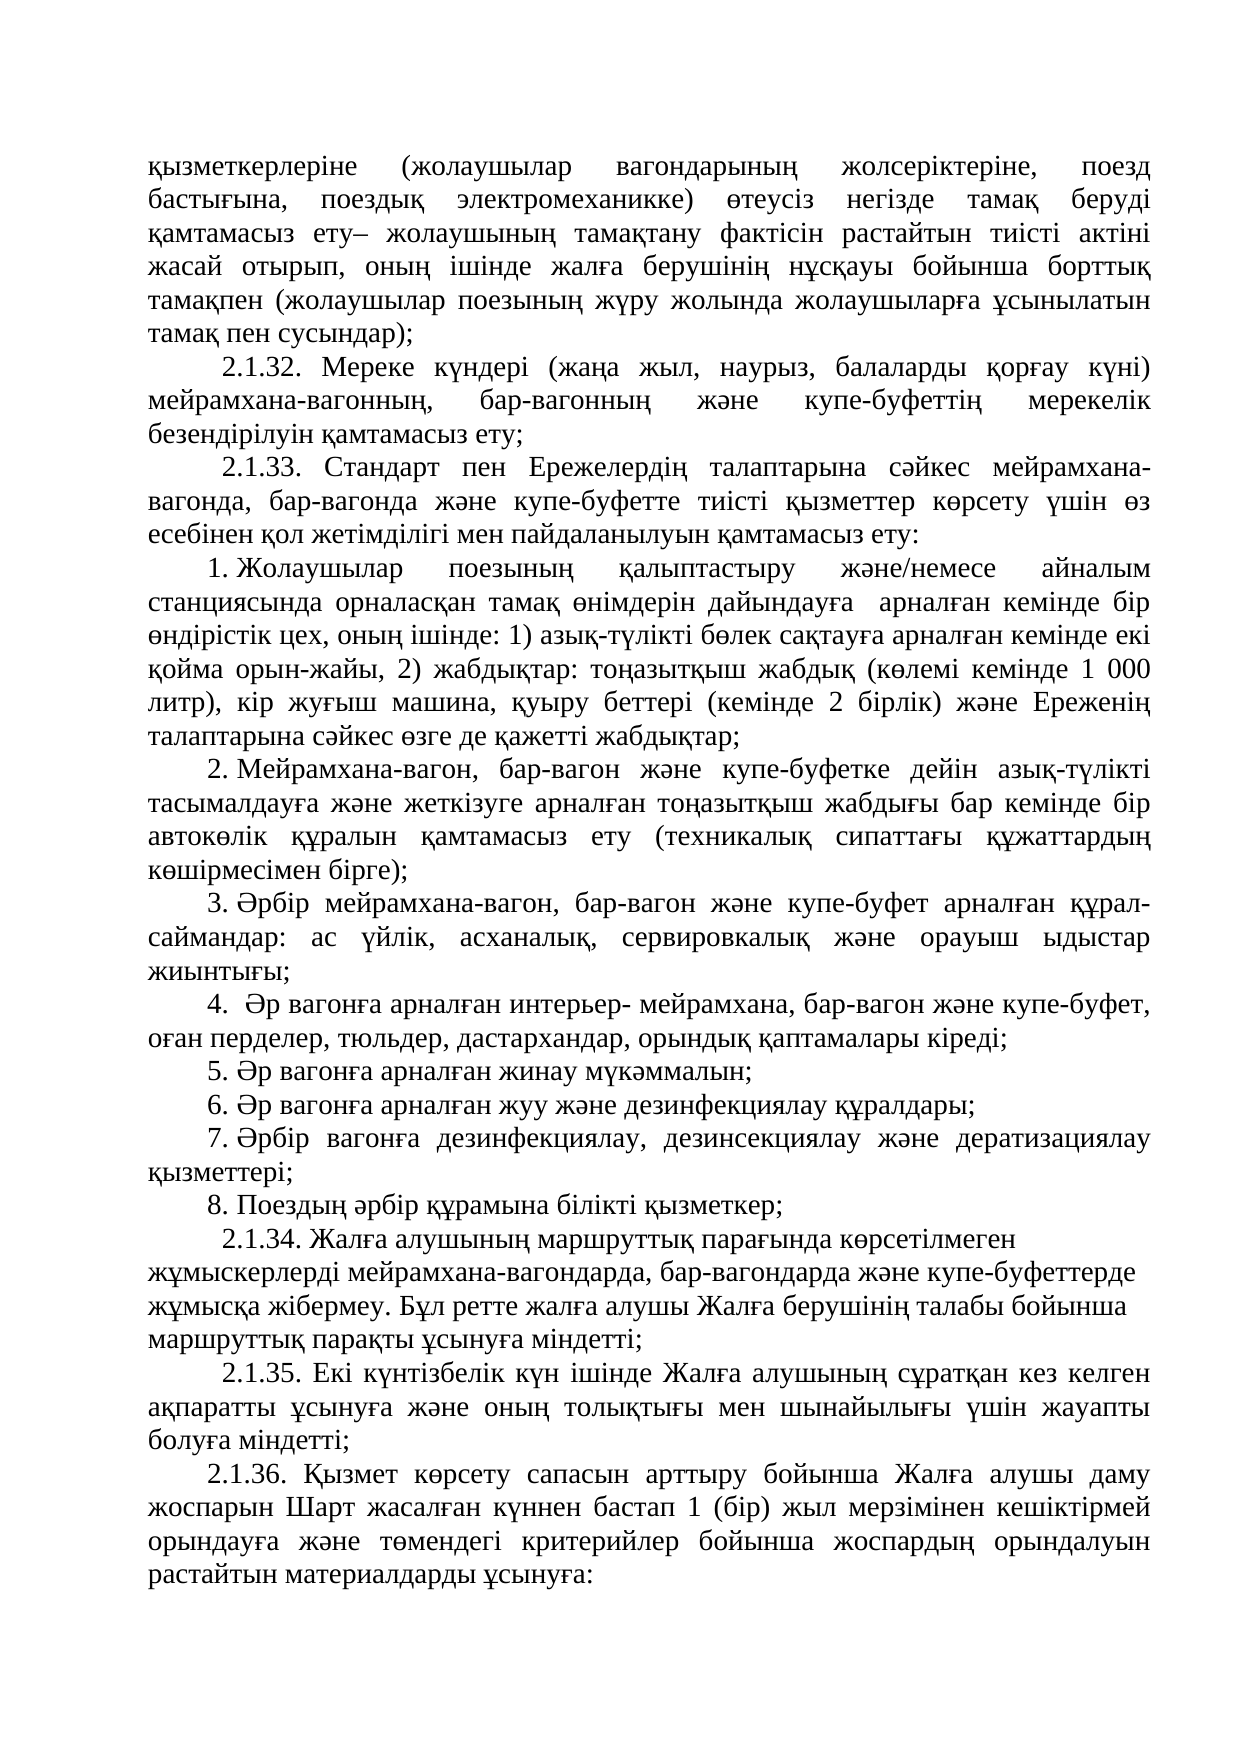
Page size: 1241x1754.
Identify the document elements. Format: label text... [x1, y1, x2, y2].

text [148, 148, 1152, 349]
text жұмыскерлерді мейрамхана-вагондарда, бар-вагондарда және купе-буфеттерде жұмысқа жібермеу. Бұл ретте жалға алушы Жалға берушінің талабы бойынша маршруттық парақты ұсынуға міндетті; [148, 1254, 1152, 1355]
list Әр вагонға арналған жуу және дезинфекциялау құралдары; [148, 1087, 1152, 1120]
text 2.1.32. Мереке күндері (жаңа жыл, наурыз, балаларды қорғау күні) мейрамхана-вагонның, бар-вагонның және купе-буфеттің мерекелік безендірілуін қамтамасыз ету; [148, 349, 1152, 449]
list Мейрамхана-вагон, бар-вагон және купе-буфетке дейін азық-түлікті тасымалдауға және жеткізуге арналған тоңазытқыш жабдығы бар кемінде бір автокөлік құралын қамтамасыз ету (техникалық сипаттағы құжаттардың көшірмесімен бірге); [148, 751, 1152, 886]
text 2.1.34. Жалға алушының маршруттық парағында көрсетілмеген [207, 1221, 1152, 1254]
text 2.1.35. Екі күнтізбелік күн ішінде Жалға алушының сұратқан кез келген ақпаратты ұсынуға және оның толықтығы мен шынайылығы үшін жауапты болуға міндетті; [148, 1355, 1152, 1456]
list Әр вагонға арналған интерьер- мейрамхана, бар-вагон және купе-буфет, оған перделер, тюльдер, дастархандар, орындық қаптамалары кіреді; [148, 986, 1152, 1053]
list Әр вагонға арналған жинау мүкәммалын; [148, 1053, 1152, 1087]
list Әрбір мейрамхана-вагон, бар-вагон және купе-буфет арналған құрал-саймандар: ас үйлік, асханалық, сервировкалық және орауыш ыдыстар жиынтығы; [148, 886, 1152, 986]
text 2.1.36. Қызмет көрсету сапасын арттыру бойынша Жалға алушы даму жоспарын Шарт жасалған күннен бастап 1 (бір) жыл мерзімінен кешіктірмей орындауға және төмендегі критерийлер бойынша жоспардың орындалуын растайтын материалдарды ұсынуға: [148, 1456, 1152, 1590]
list Жолаушылар поезының қалыптастыру және/немесе айналым станциясында орналасқан тамақ өнімдерін дайындауға арналған кемінде бір өндірістік цех, оның ішінде: 1) азық-түлікті бөлек сақтауға арналған кемінде екі қойма орын-жайы, 2) жабдықтар: тоңазытқыш жабдық (көлемі кемінде 1 000 литр), кір жуғыш машина, қуыру беттері (кемінде 2 бірлік) және Ереженің талаптарына сәйкес өзге де қажетті жабдықтар; [148, 550, 1152, 751]
text 2.1.33. Стандарт пен Ережелердің талаптарына сәйкес мейрамхана-вагонда, бар-вагонда және купе-буфетте тиісті қызметтер көрсету үшін өз есебінен қол жетімділігі мен пайдаланылуын қамтамасыз ету: [148, 449, 1152, 550]
list Поездың әрбір құрамына білікті қызметкер; [148, 1187, 1152, 1221]
list Әрбір вагонға дезинфекциялау, дезинсекциялау және дератизациялау қызметтері; [148, 1120, 1152, 1187]
